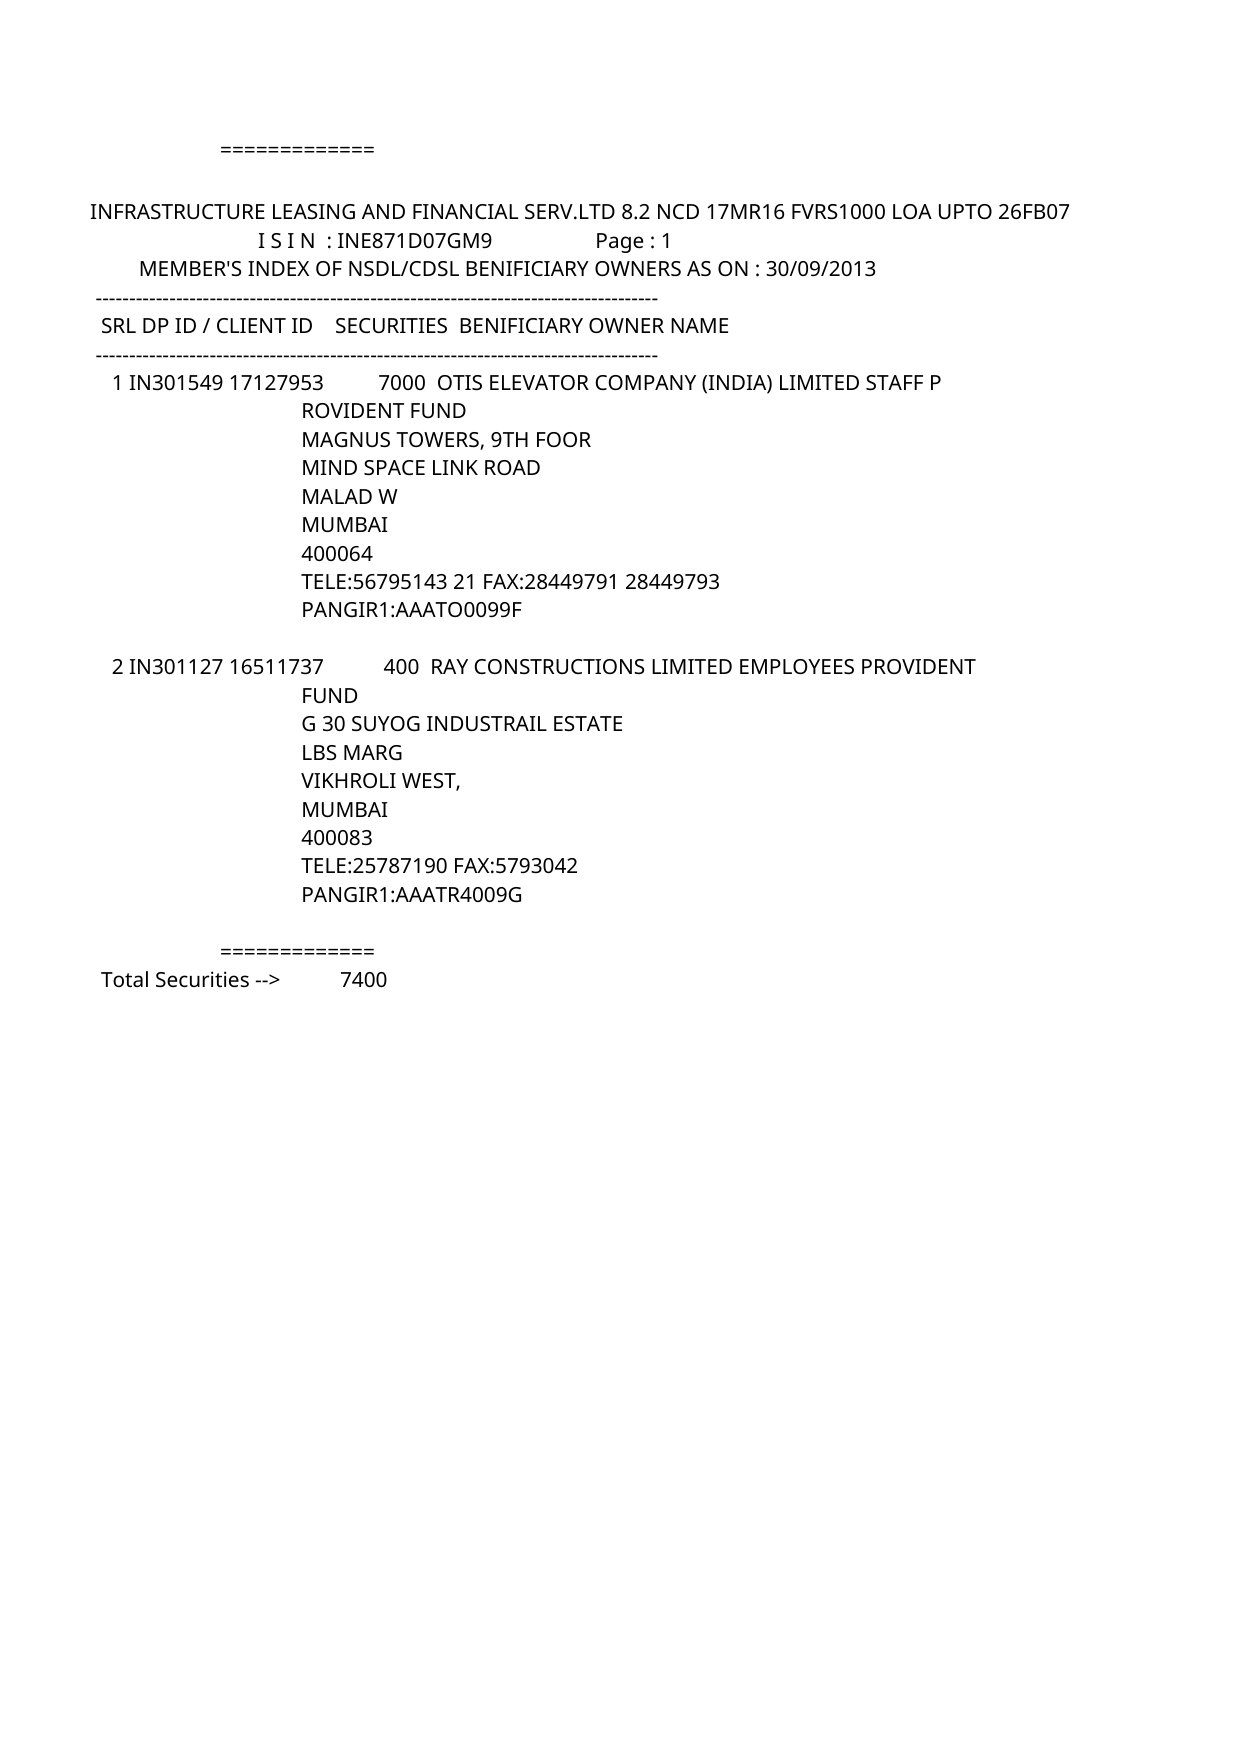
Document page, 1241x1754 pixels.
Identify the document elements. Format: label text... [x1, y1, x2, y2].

text MUMBAI [90, 510, 1165, 539]
text 2 IN301127 16511737 400 RAY CONSTRUCTIONS LIMITED EMPLOYEES PROVIDENT [90, 652, 1165, 681]
text MUMBAI [90, 795, 1165, 823]
text FUND [90, 681, 1165, 709]
text Total Securities --> 7400 [90, 965, 1165, 994]
text MAGNUS TOWERS, 9TH FOOR [90, 425, 1165, 453]
text MIND SPACE LINK ROAD [90, 453, 1165, 482]
text 1 IN301549 17127953 7000 OTIS ELEVATOR COMPANY (INDIA) LIMITED STAFF P [90, 368, 1165, 397]
text PANGIR1:AAATO0099F [90, 596, 1165, 624]
text ============= [90, 135, 1165, 197]
text ------------------------------------------------------------------------------------ [90, 283, 1165, 311]
text ============= [90, 937, 1165, 965]
text 400083 [90, 823, 1165, 852]
text G 30 SUYOG INDUSTRAIL ESTATE [90, 709, 1165, 738]
text PANGIR1:AAATR4009G [90, 880, 1165, 908]
text ------------------------------------------------------------------------------------ [90, 340, 1165, 368]
text LBS MARG [90, 738, 1165, 766]
text ROVIDENT FUND [90, 397, 1165, 425]
text I S I N : INE871D07GM9 Page : 1 [90, 226, 1165, 254]
text INFRASTRUCTURE LEASING AND FINANCIAL SERV.LTD 8.2 NCD 17MR16 FVRS1000 LOA UPTO 26FB07 [90, 197, 1165, 226]
text SRL DP ID / CLIENT ID SECURITIES BENIFICIARY OWNER NAME [90, 311, 1165, 340]
text MALAD W [90, 482, 1165, 510]
text TELE:56795143 21 FAX:28449791 28449793 [90, 567, 1165, 596]
text TELE:25787190 FAX:5793042 [90, 852, 1165, 880]
text VIKHROLI WEST, [90, 766, 1165, 795]
text MEMBER'S INDEX OF NSDL/CDSL BENIFICIARY OWNERS AS ON : 30/09/2013 [90, 254, 1165, 283]
text 400064 [90, 539, 1165, 567]
